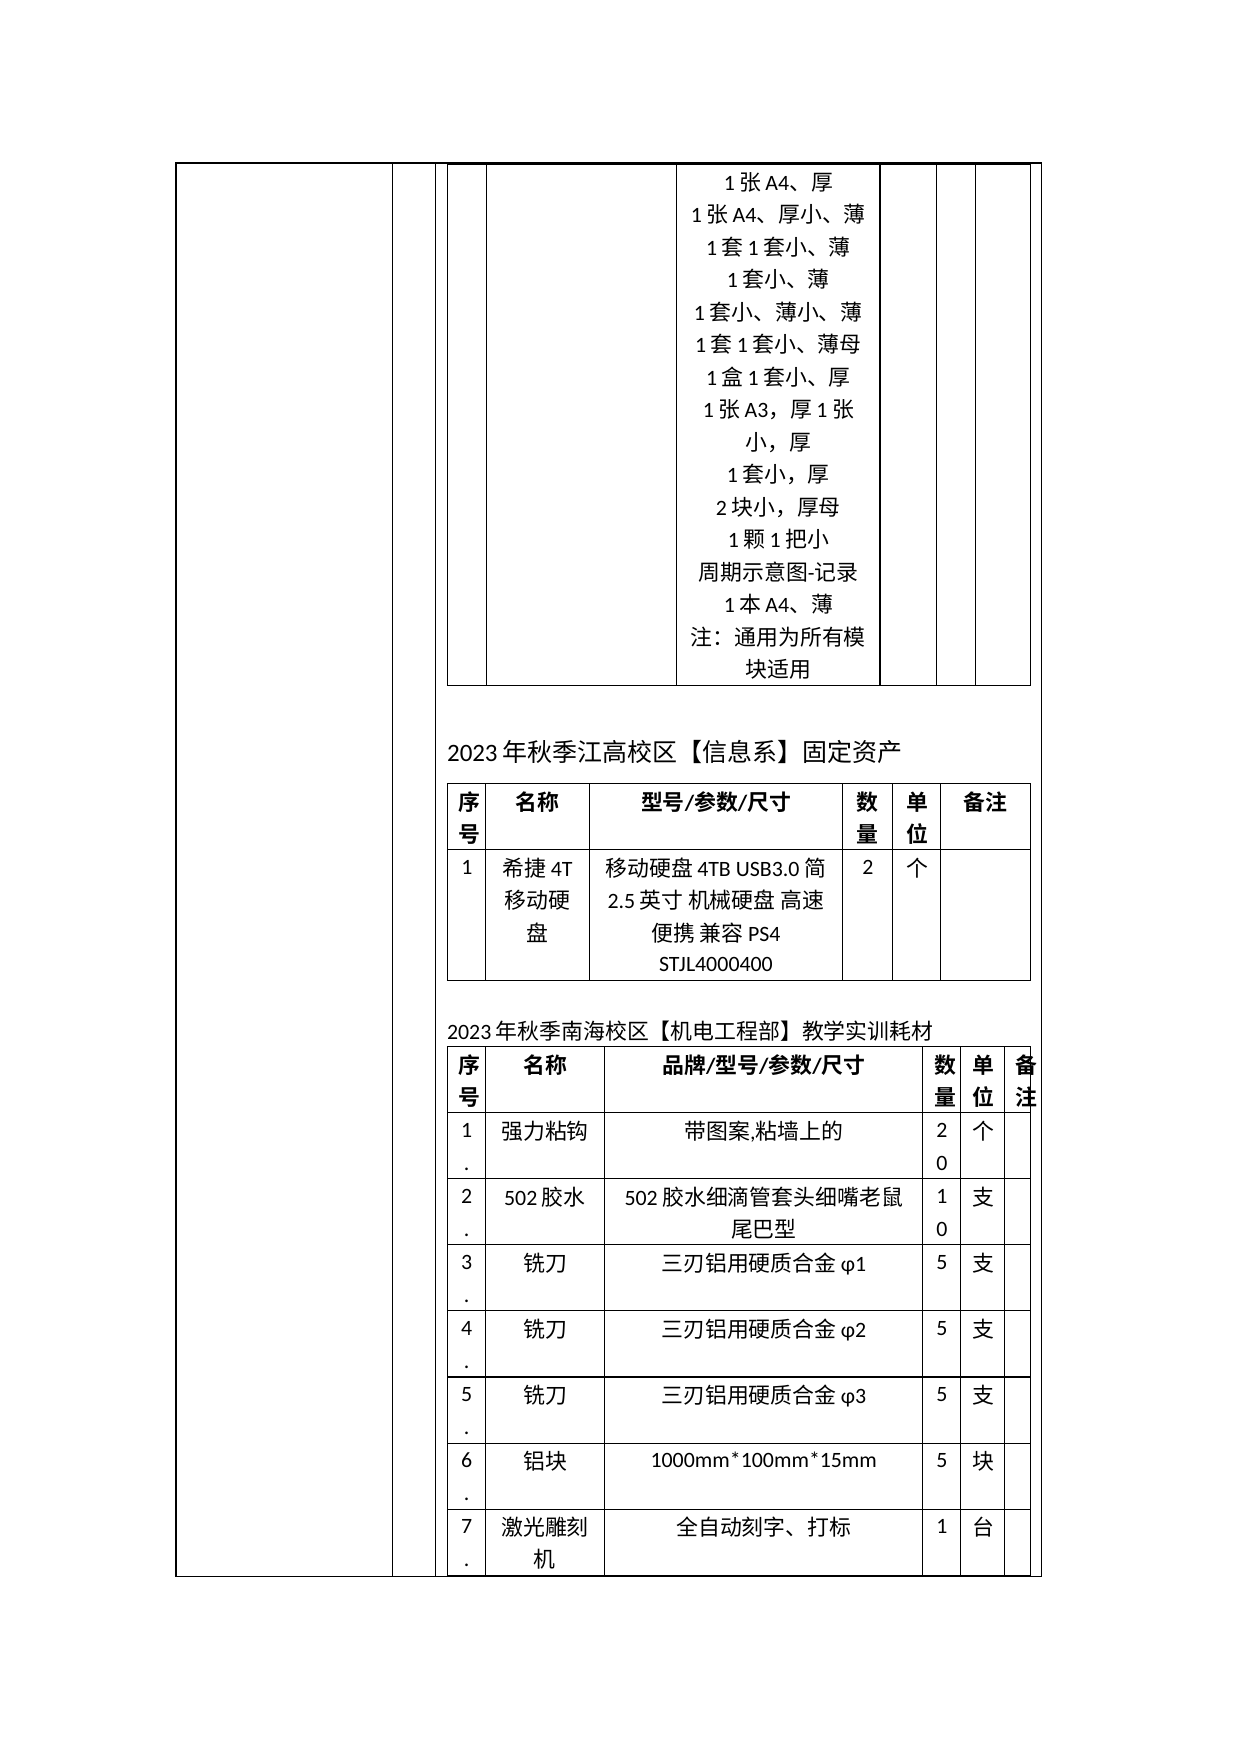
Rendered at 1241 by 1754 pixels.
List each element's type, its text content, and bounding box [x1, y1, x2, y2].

table_cell [177, 164, 392, 1576]
table_cell 2 [393, 164, 435, 1576]
